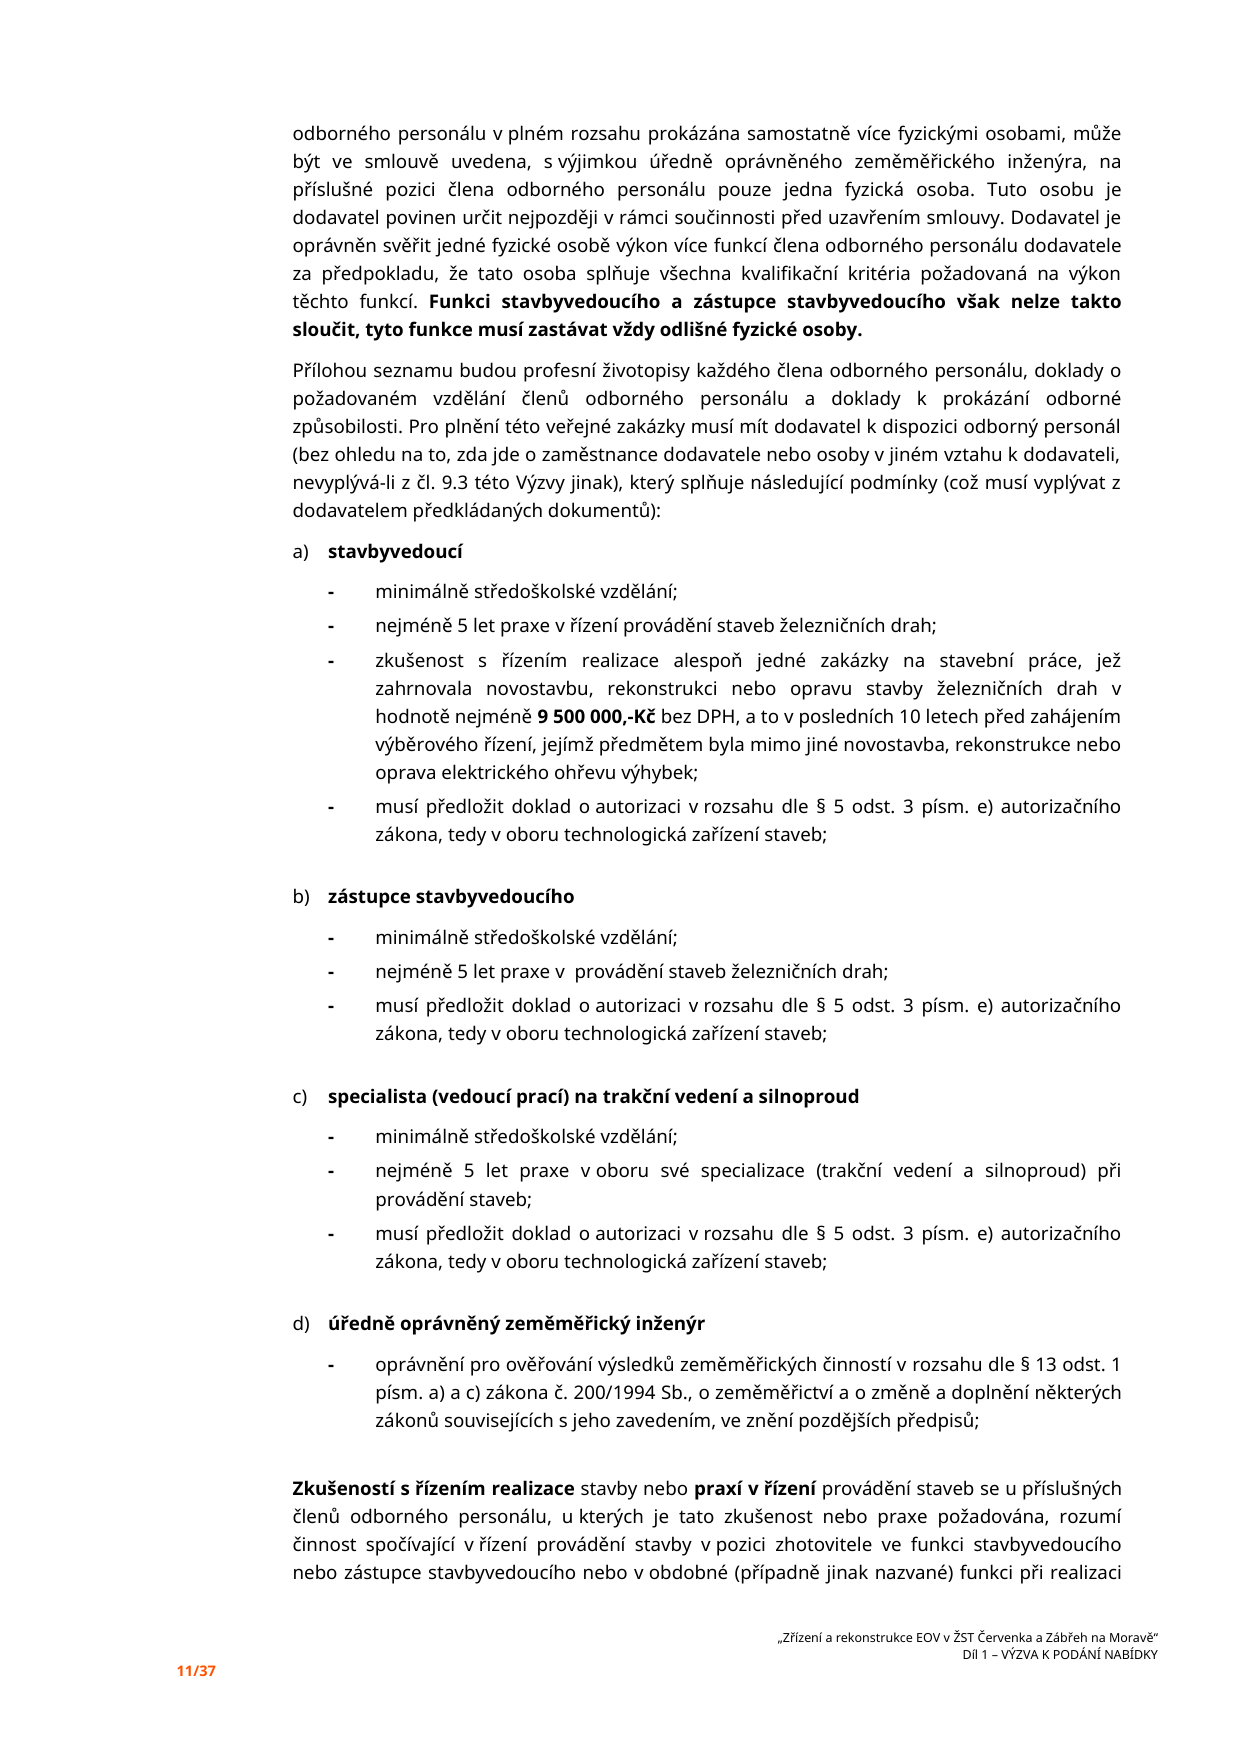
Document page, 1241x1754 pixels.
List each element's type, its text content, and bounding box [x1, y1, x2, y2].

text oprávnění pro ověřování výsledků zeměměřických činností v rozsahu dle § 13 odst. 1 písm. a) a c) zákona č. 200/1994 Sb., o zeměměřictví a o změně a doplnění některých zákonů souvisejících s jeho zavedením, ve znění pozdějších předpisů; [328, 1351, 1122, 1432]
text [292, 1476, 1122, 1585]
text úředně oprávněný zeměměřický inženýr [292, 1310, 1122, 1336]
text minimálně středoškolské vzdělání; [328, 578, 1122, 604]
text nejméně 5 let praxe v oboru své specializace (trakční vedení a silnoproud) při provádění staveb; [328, 1158, 1122, 1211]
text musí předložit doklad o autorizaci v rozsahu dle § 5 odst. 3 písm. e) autorizačního zákona, tedy v oboru technologická zařízení staveb; [328, 993, 1122, 1046]
text Přílohou seznamu budou profesní životopisy každého člena odborného personálu, doklady o požadovaném vzdělání členů odborného personálu a doklady k prokázání odborné způsobilosti. Pro plnění této veřejné zakázky musí mít dodavatel k dispozici odborný personál (bez ohledu na to, zda jde o zaměstnance dodavatele nebo osoby v jiném vztahu k dodavateli, nevyplývá-li z čl. 9.3 této Výzvy jinak), který splňuje následující podmínky (což musí vyplývat z dodavatelem předkládaných dokumentů): [292, 357, 1122, 523]
text nejméně 5 let praxe v řízení provádění staveb železničních drah; [328, 613, 1122, 638]
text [292, 121, 1122, 342]
text zkušenost s řízením realizace alespoň jedné zakázky na stavební práce, jež zahrnovala novostavbu, rekonstrukci nebo opravu stavby železničních drah v hodnotě nejméně 9 500 000,-Kč bez DPH, a to v posledních 10 letech před zahájením výběrového řízení, jejímž předmětem byla mimo jiné novostavba, rekonstrukce nebo oprava elektrického ohřevu výhybek; [328, 647, 1122, 784]
text zástupce stavbyvedoucího [292, 884, 1122, 909]
text minimálně středoškolské vzdělání; [328, 924, 1122, 950]
text nejméně 5 let praxe v provádění staveb železničních drah; [328, 958, 1122, 984]
text specialista (vedoucí prací) na trakční vedení a silnoproud [292, 1083, 1122, 1108]
text minimálně středoškolské vzdělání; [328, 1123, 1122, 1149]
text musí předložit doklad o autorizaci v rozsahu dle § 5 odst. 3 písm. e) autorizačního zákona, tedy v oboru technologická zařízení staveb; [328, 1220, 1122, 1274]
list stavbyvedoucí [292, 538, 1122, 563]
text musí předložit doklad o autorizaci v rozsahu dle § 5 odst. 3 písm. e) autorizačního zákona, tedy v oboru technologická zařízení staveb; [328, 793, 1122, 847]
